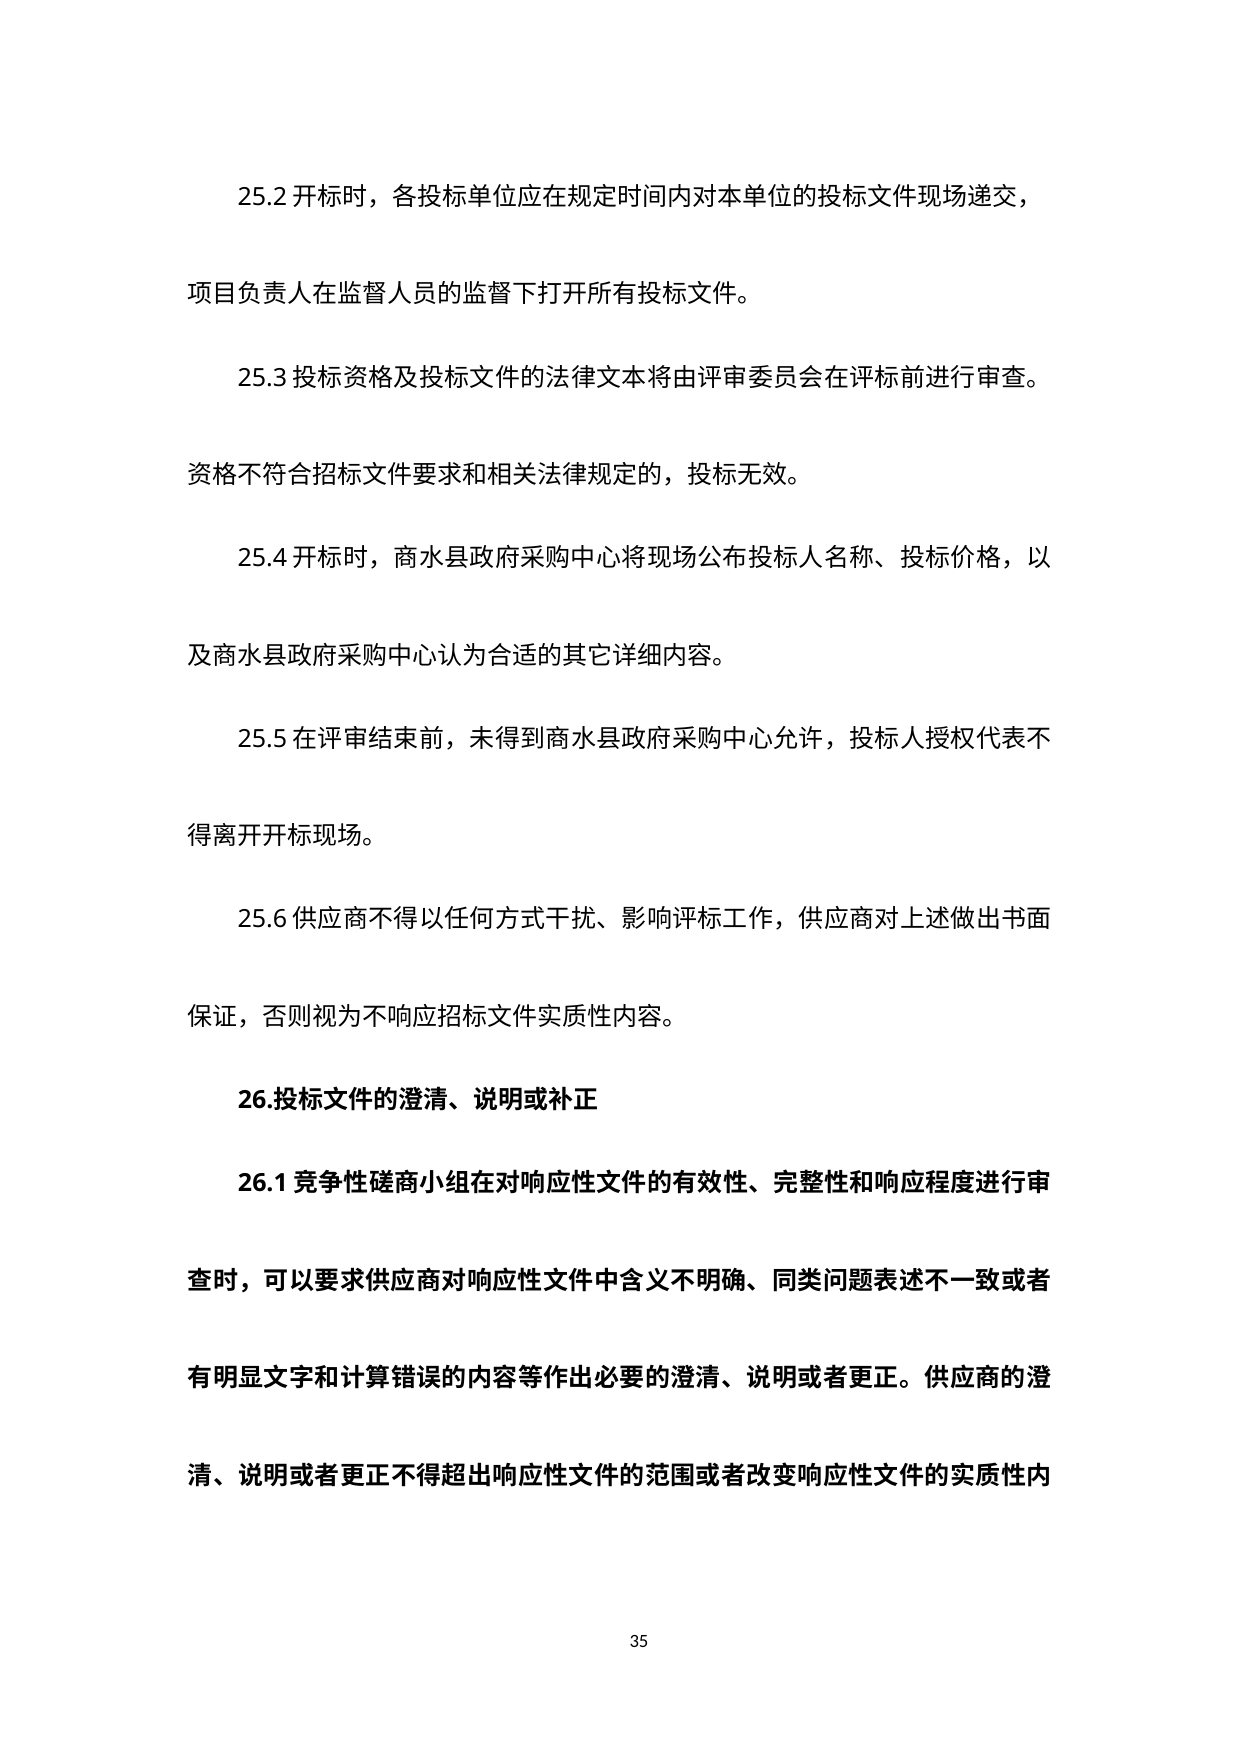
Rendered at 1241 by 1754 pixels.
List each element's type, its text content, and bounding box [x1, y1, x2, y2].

text 25.5在评审结束前，未得到商水县政府采购中心允许，投标人授权代表不得离开开标现场。 [187, 704, 1053, 866]
text 25.6供应商不得以任何方式干扰、影响评标工作，供应商对上述做出书面保证，否则视为不响应招标文件实质性内容。 [187, 884, 1053, 1047]
text 25.2开标时，各投标单位应在规定时间内对本单位的投标文件现场递交，项目负责人在监督人员的监督下打开所有投标文件。 [187, 162, 1053, 324]
text 25.4开标时，商水县政府采购中心将现场公布投标人名称、投标价格，以及商水县政府采购中心认为合适的其它详细内容。 [187, 523, 1053, 686]
text 25.3投标资格及投标文件的法律文本将由评审委员会在评标前进行审查。资格不符合招标文件要求和相关法律规定的，投标无效。 [187, 343, 1053, 505]
text 26.投标文件的澄清、说明或补正 [187, 1065, 1053, 1130]
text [187, 1148, 1053, 1506]
